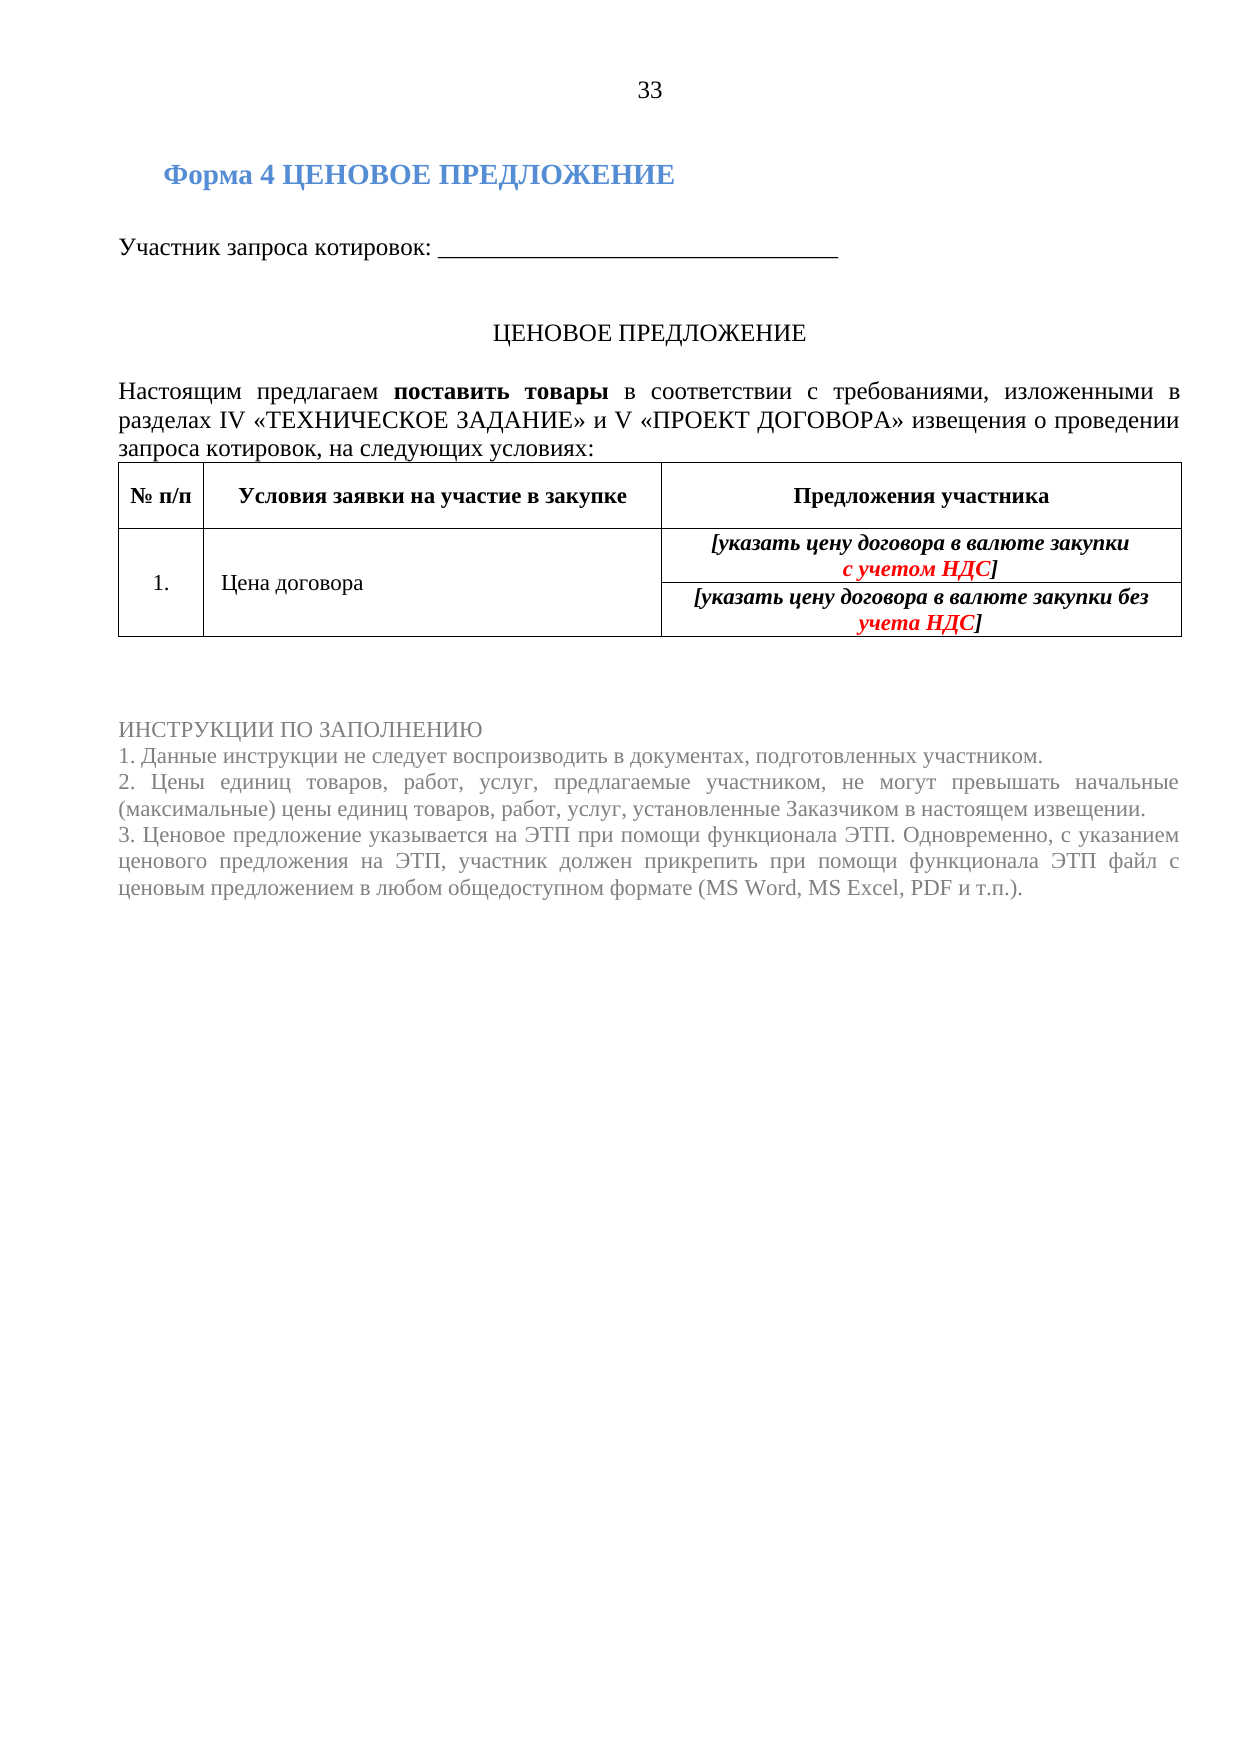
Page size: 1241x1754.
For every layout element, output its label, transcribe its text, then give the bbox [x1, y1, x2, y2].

table_cell 1. [119, 529, 203, 636]
text Участник запроса котировок: ________________________________ [118, 232, 1181, 261]
text ИНСТРУКЦИИ ПО ЗАПОЛНЕНИЮ [118, 716, 1181, 742]
table_header Предложения участника [662, 463, 1181, 528]
table_header № п/п [119, 463, 203, 528]
table_cell [указать цену договора в валюте закупки без учета НДС] [662, 583, 1181, 636]
table_cell Цена договора [204, 529, 661, 636]
table_header Условия заявки на участие в закупке [204, 463, 661, 528]
subtitle Форма 4 ЦЕНОВОЕ ПРЕДЛОЖЕНИЕ [163, 157, 1181, 191]
text 1. Данные инструкции не следует воспроизводить в документах, подготовленных участником. [118, 742, 1181, 768]
text 2. Цены единиц товаров, работ, услуг, предлагаемые участником, не могут превышать начальные (максимальные) цены единиц товаров, работ, услуг, установленные Заказчиком в настоящем извещении. [118, 768, 1181, 821]
text Настоящим предлагаем поставить товары в соответствии с требованиями, изложенными в разделах IV «ТЕХНИЧЕСКОЕ ЗАДАНИЕ» и V «ПРОЕКТ ДОГОВОРА» извещения о проведении запроса котировок, на следующих условиях: [118, 376, 1181, 462]
text 3. Ценовое предложение указывается на ЭТП при помощи функционала ЭТП. Одновременно, с указанием ценового предложения на ЭТП, участник должен прикрепить при помощи функционала ЭТП файл с ценовым предложением в любом общедоступном формате (MS Word, MS Excel, PDF и т.п.). [118, 821, 1181, 900]
table_cell [указать цену договора в валюте закупки с учетом НДС] [662, 529, 1181, 582]
text ЦЕНОВОЕ ПРЕДЛОЖЕНИЕ [118, 318, 1181, 347]
